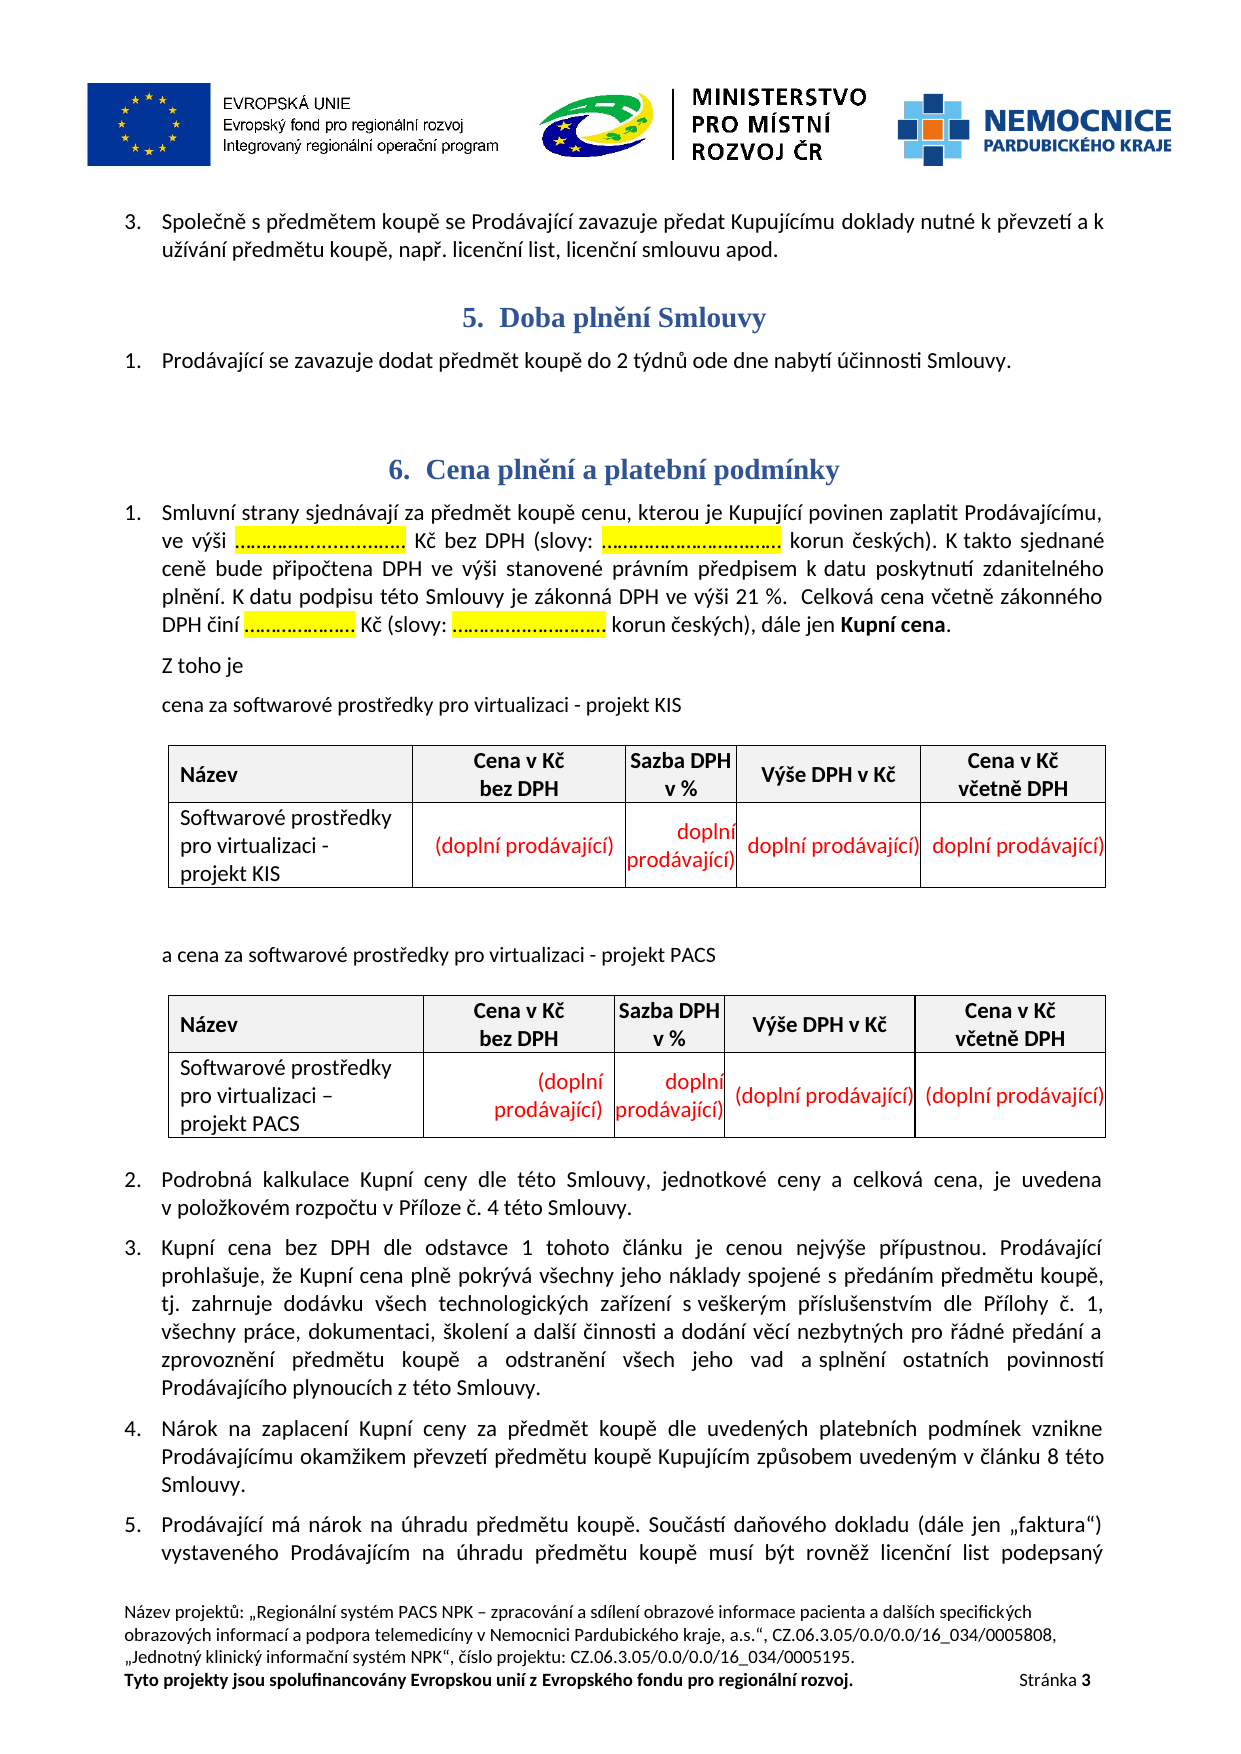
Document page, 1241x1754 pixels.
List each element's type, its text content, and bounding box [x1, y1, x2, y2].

table_cell doplní prodávající) [615, 1053, 724, 1137]
subtitle Cena plnění a platební podmínky [124, 452, 1104, 486]
table_cell (doplní prodávající) [725, 1053, 914, 1137]
table_cell (doplní prodávající) [916, 1053, 1105, 1137]
table_header Výše DPH v Kč [737, 746, 920, 802]
picture [61, 54, 893, 193]
list cena za softwarové prostředky pro virtualizaci - projekt KIS [162, 692, 1104, 718]
table_cell Softwarové prostředky pro virtualizaci – projekt PACS [169, 1053, 423, 1137]
list Prodávající se zavazuje dodat předmět koupě do 2 týdnů ode dne nabytí účinnosti Smlouvy. [124, 346, 1104, 374]
list Smluvní strany sjednávají za předmět koupě cenu, kterou je Kupující povinen zaplatit Prodávajícímu, ve výši …………..............….. Kč bez DPH (slovy: ……………………….…… korun českých). K takto sjednané ceně bude připočtena DPH ve výši stanovené právním předpisem k datu poskytnutí zdanitelného plnění. K datu podpisu této Smlouvy je zákonná DPH ve výši 21 %. Celková cena včetně zákonného DPH činí ………………… Kč (slovy: …………..…………… korun českých), dále jen Kupní cena. [124, 498, 1104, 638]
table_header Sazba DPH v % [626, 746, 736, 802]
table_header Název [169, 746, 412, 802]
table_cell (doplní prodávající) [413, 803, 625, 887]
table_cell (doplní prodávající) [424, 1053, 614, 1137]
list Kupní cena bez DPH dle odstavce 1 tohoto článku je cenou nejvýše přípustnou. Prodávající prohlašuje, že Kupní cena plně pokrývá všechny jeho náklady spojené s předáním předmětu koupě, tj. zahrnuje dodávku všech technologických zařízení s veškerým příslušenstvím dle Přílohy č. 1, všechny práce, dokumentaci, školení a další činnosti a dodání věcí nezbytných pro řádné předání a zprovoznění předmětu koupě a odstranění všech jeho vad a splnění ostatních povinností Prodávajícího plynoucích z této Smlouvy. [124, 1233, 1104, 1401]
table_cell doplní prodávající) [737, 803, 920, 887]
list Společně s předmětem koupě se Prodávající zavazuje předat Kupujícímu doklady nutné k převzetí a k užívání předmětu koupě, např. licenční list, licenční smlouvu apod. [124, 207, 1104, 263]
list Nárok na zaplacení Kupní ceny za předmět koupě dle uvedených platebních podmínek vznikne Prodávajícímu okamžikem převzetí předmětu koupě Kupujícím způsobem uvedeným v článku 8 této Smlouvy. [124, 1414, 1104, 1498]
table_header Cena v Kč včetně DPH [916, 996, 1105, 1052]
table_header Sazba DPH v % [615, 996, 724, 1052]
table_cell Softwarové prostředky pro virtualizaci - projekt KIS [169, 803, 412, 887]
table_header Výše DPH v Kč [725, 996, 914, 1052]
picture [896, 92, 1172, 167]
table_header Cena v Kč včetně DPH [921, 746, 1105, 802]
table_header Cena v Kč bez DPH [424, 996, 614, 1052]
subtitle Doba plnění Smlouvy [124, 300, 1104, 334]
table_cell doplní prodávající) [921, 803, 1105, 887]
table_header Název [169, 996, 423, 1052]
list a cena za softwarové prostředky pro virtualizaci - projekt PACS [162, 941, 1104, 968]
table_header Cena v Kč bez DPH [413, 746, 625, 802]
text Z toho je [162, 651, 1104, 679]
table_cell doplní prodávající) [626, 803, 736, 887]
list Podrobná kalkulace Kupní ceny dle této Smlouvy, jednotkové ceny a celková cena, je uvedena v položkovém rozpočtu v Příloze č. 4 této Smlouvy. [124, 1165, 1104, 1221]
